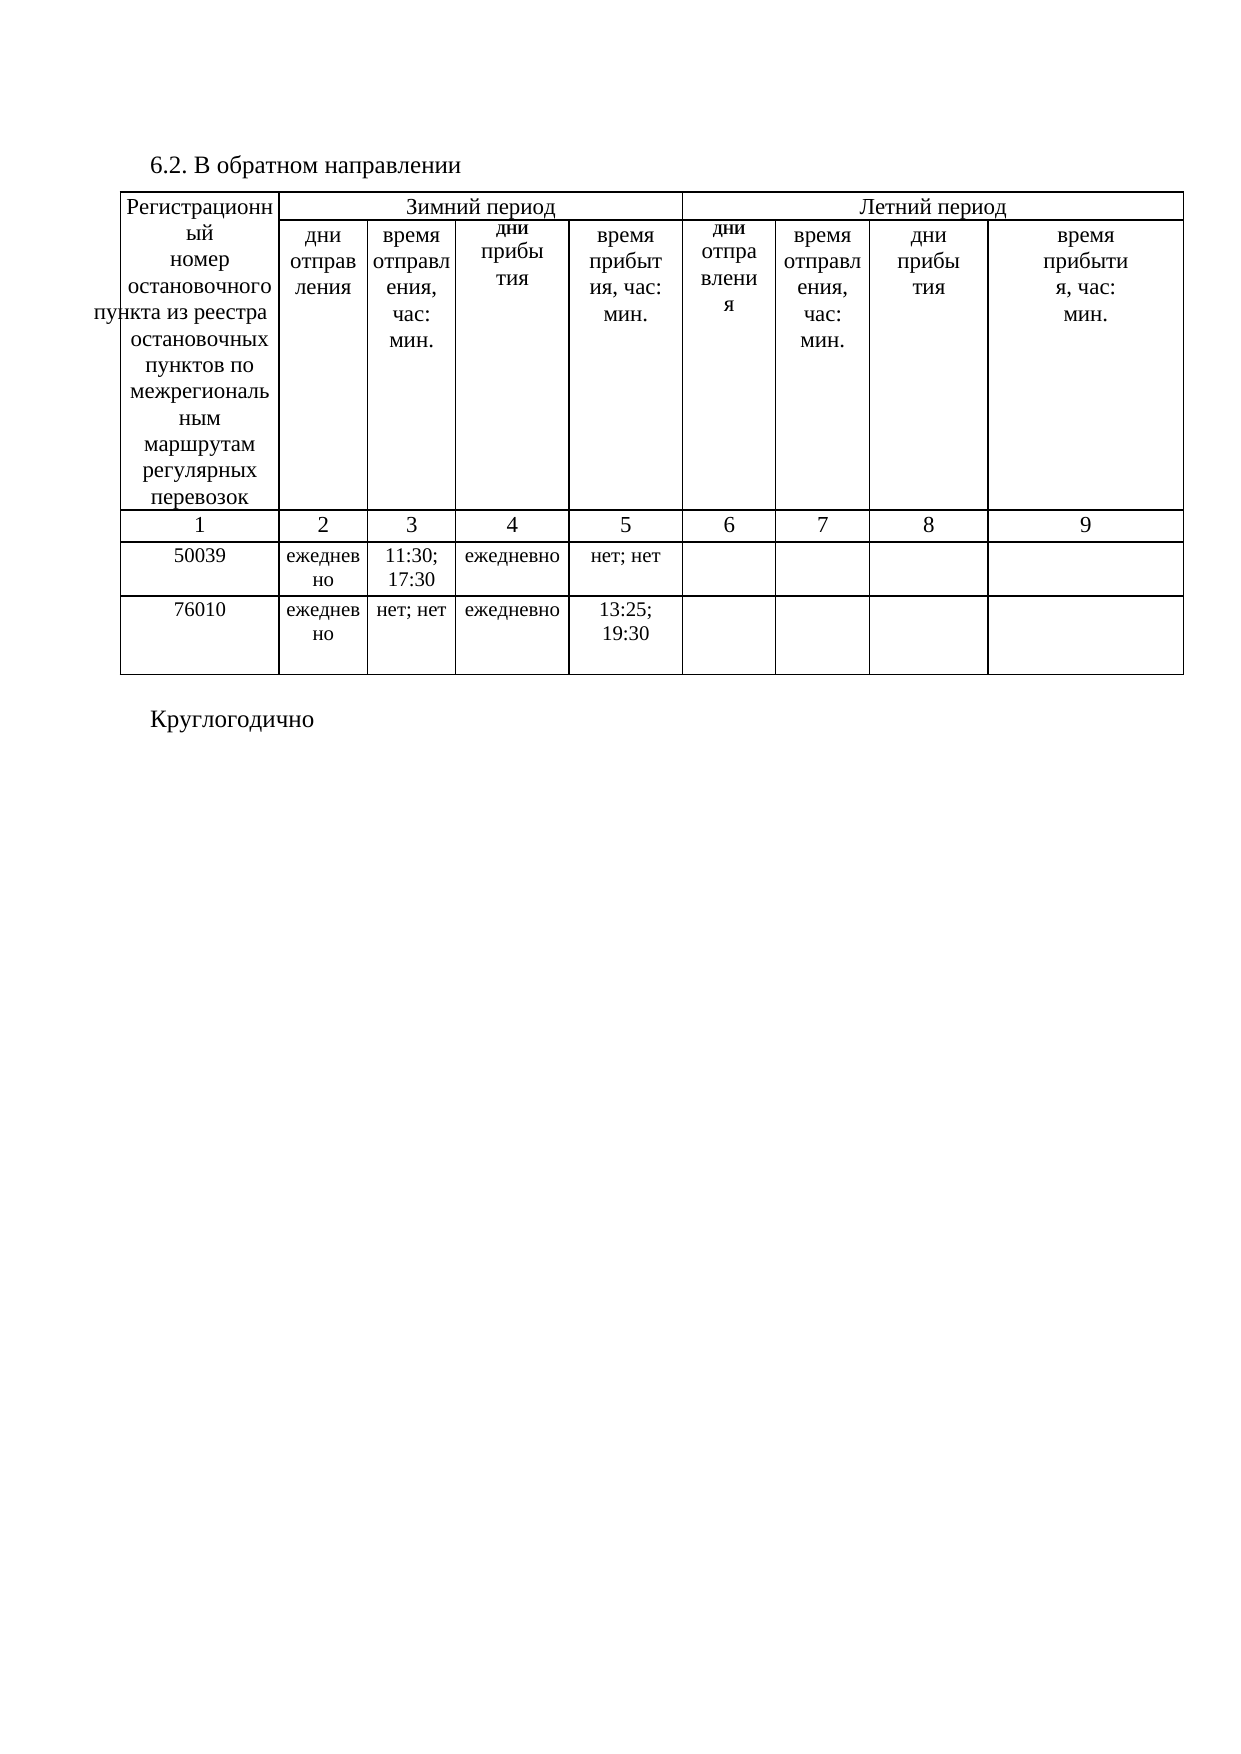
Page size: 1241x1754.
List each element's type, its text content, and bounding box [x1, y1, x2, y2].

table_cell 13:25; 19:30 [570, 597, 682, 674]
table_cell ежедневно [280, 597, 367, 674]
table_cell [776, 543, 869, 595]
table_cell [870, 597, 987, 674]
table_header Зимний период [280, 193, 682, 219]
table_cell 76010 [121, 597, 278, 674]
table_cell ежедневно [456, 597, 568, 674]
table_cell время отправл ения, час: мин. [368, 221, 455, 509]
table_cell 7 [776, 511, 869, 541]
table_cell 8 [870, 511, 987, 541]
table_cell ДНИ отпра влени я [683, 221, 775, 509]
table_header Регистрационный номер остановочного пункта из реестра остановочных пунктов по межрегиональным маршрутам регулярных перевозок [121, 193, 278, 509]
table_cell [989, 543, 1183, 595]
table_cell 1 [121, 511, 278, 541]
table_cell 2 [280, 511, 367, 541]
table_cell ежедневно [280, 543, 367, 595]
table_cell [683, 597, 775, 674]
table_cell время прибыти я, час: мин. [989, 221, 1183, 509]
table_cell [683, 543, 775, 595]
table_cell 9 [989, 511, 1183, 541]
table_header Летний период [683, 193, 1183, 219]
table_cell 6 [683, 511, 775, 541]
table_cell дни отправ ления [280, 221, 367, 509]
table_cell нет; нет [368, 597, 455, 674]
table_cell ежедневно [456, 543, 568, 595]
table_cell 5 [570, 511, 682, 541]
text 6.2. В обратном направлении [150, 150, 1090, 179]
table_cell 11:30; 17:30 [368, 543, 455, 595]
table_cell дни прибы тия [870, 221, 987, 509]
table_cell нет; нет [570, 543, 682, 595]
table_cell [870, 543, 987, 595]
table_cell [989, 597, 1183, 674]
table_cell 3 [368, 511, 455, 541]
table_cell ДНИ прибы тия [456, 221, 568, 509]
table_cell 4 [456, 511, 568, 541]
table_cell время прибыт ия, час: мин. [570, 221, 682, 509]
table_cell время отправл ения, час: мин. [776, 221, 869, 509]
table_cell [776, 597, 869, 674]
text Круглогодично [150, 704, 1090, 733]
table_cell 50039 [121, 543, 278, 595]
